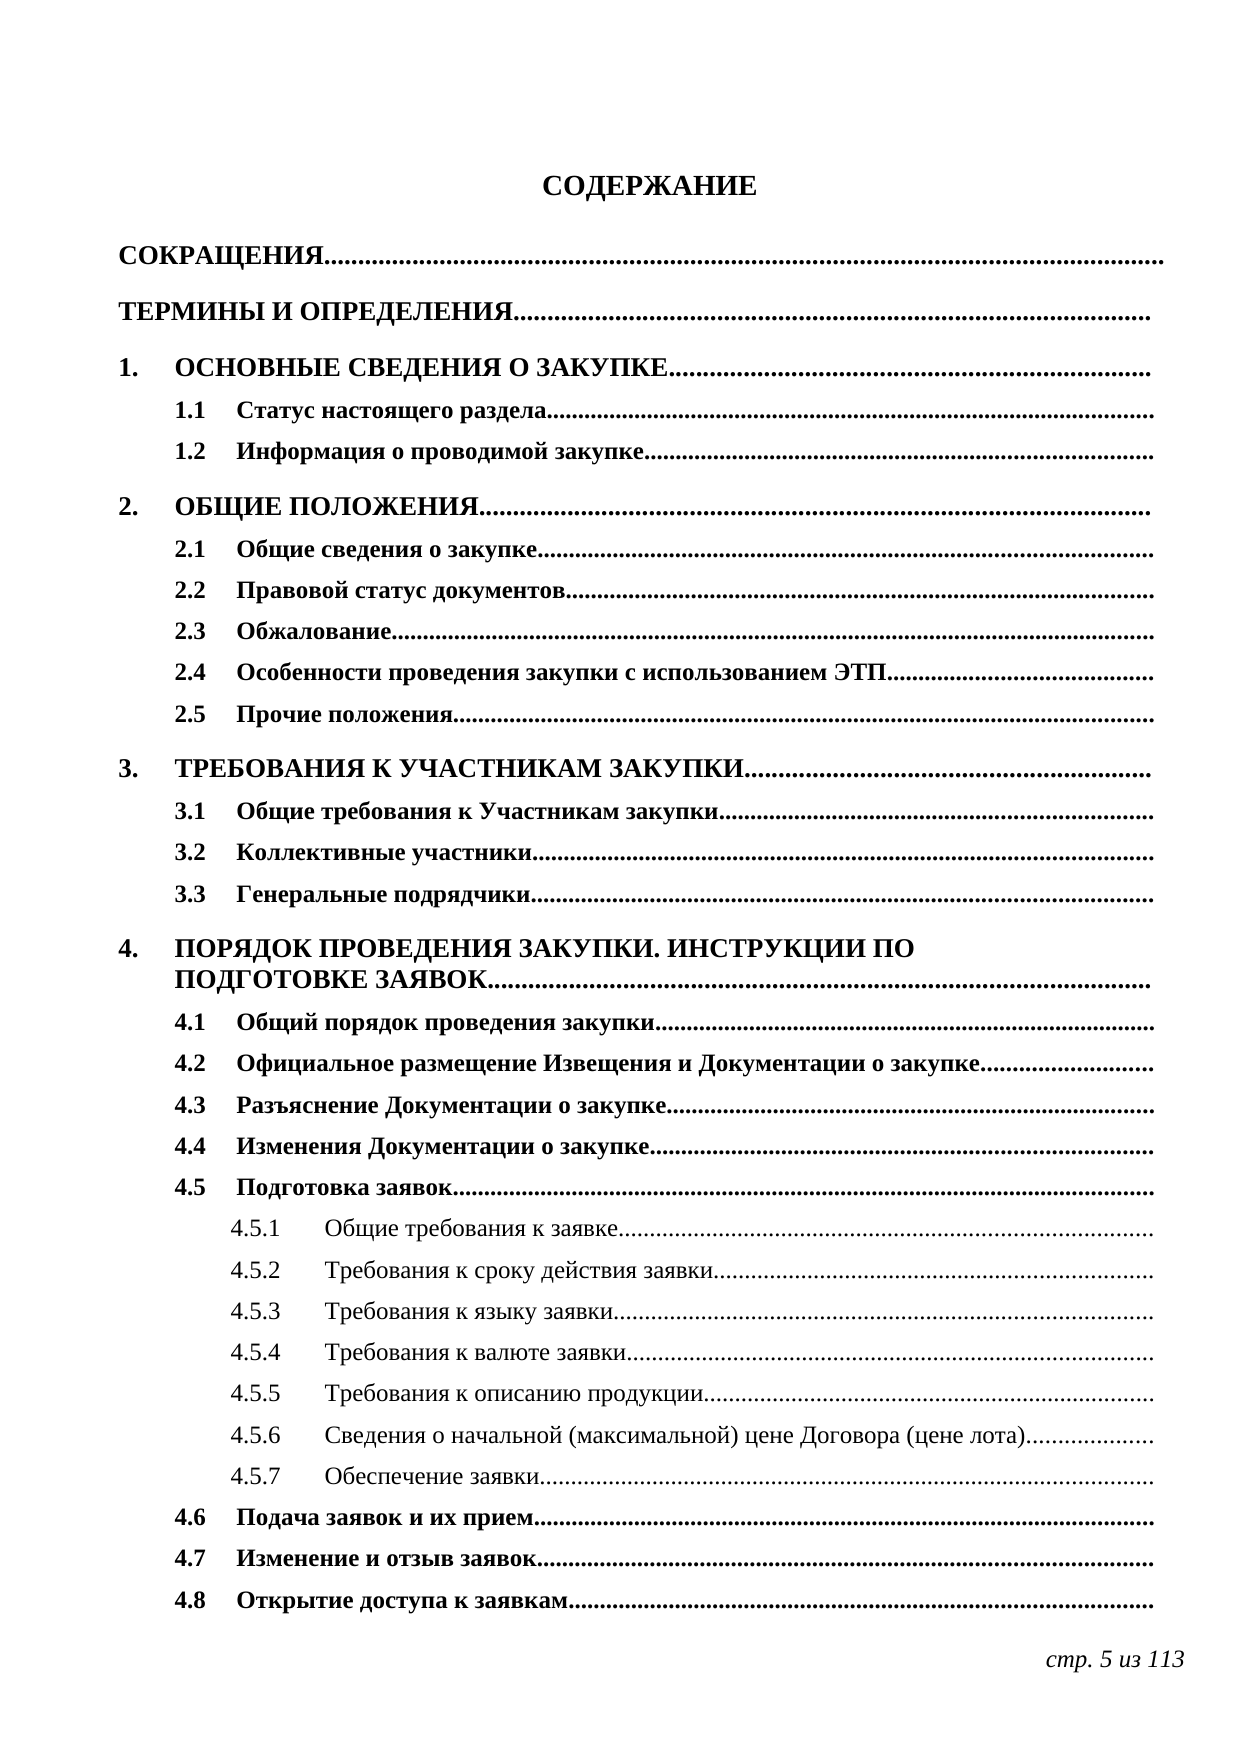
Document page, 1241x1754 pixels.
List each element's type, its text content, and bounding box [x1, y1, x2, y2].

text 4.5.5 Требования к описанию продукции 28 [230, 1378, 1063, 1407]
text 4. ПОРЯДОК ПРОВЕДЕНИЯ ЗАКУПКИ. ИНСТРУКЦИИ ПО ПОДГОТОВКЕ ЗАЯВОК 24 [118, 932, 1063, 995]
text 4.5.1 Общие требования к заявке 26 [230, 1213, 1063, 1242]
text 2.5 Прочие положения 18 [174, 699, 1093, 727]
text 2.3 Обжалование 17 [174, 616, 1093, 645]
text 2.2 Правовой статус документов 16 [174, 575, 1093, 604]
text 1.1 Статус настоящего раздела 13 [174, 395, 1093, 424]
text 4.5.7 Обеспечение заявки 29 [230, 1461, 1063, 1490]
text 4.5.3 Требования к языку заявки 27 [230, 1296, 1063, 1325]
text 4.5.2 Требования к сроку действия заявки 27 [230, 1255, 1063, 1283]
text 2.4 Особенности проведения закупки с использованием ЭТП 18 [174, 657, 1093, 686]
text 3.1 Общие требования к Участникам закупки 20 [174, 796, 1093, 825]
text 1. ОСНОВНЫЕ СВЕДЕНИЯ О ЗАКУПКЕ 13 [118, 351, 1063, 383]
text 4.3 Разъяснение Документации о закупке 25 [174, 1090, 1093, 1118]
text 2.1 Общие сведения о закупке 16 [174, 534, 1093, 562]
text 1.2 Информация о проводимой закупке 13 [174, 436, 1093, 465]
text 3.2 Коллективные участники 20 [174, 837, 1093, 866]
text 4.5.4 Требования к валюте заявки 28 [230, 1337, 1063, 1366]
text СОКРАЩЕНИЯ 9 [118, 239, 1063, 270]
text 4.8 Открытие доступа к заявкам 33 [174, 1585, 1093, 1613]
text 4.6 Подача заявок и их прием 32 [174, 1502, 1093, 1531]
text 3. ТРЕБОВАНИЯ К УЧАСТНИКАМ ЗАКУПКИ 20 [118, 752, 1063, 784]
text 2. ОБЩИЕ ПОЛОЖЕНИЯ 16 [118, 490, 1063, 521]
text 4.1 Общий порядок проведения закупки 24 [174, 1007, 1093, 1036]
text 3.3 Генеральные подрядчики 22 [174, 879, 1093, 907]
text 4.5.6 Сведения о начальной (максимальной) цене Договора (цене лота) 29 [230, 1420, 1063, 1448]
text ТЕРМИНЫ И ОПРЕДЕЛЕНИЯ 11 [118, 295, 1063, 326]
text СОДЕРЖАНИЕ [118, 168, 1181, 202]
text 4.5 Подготовка заявок 26 [174, 1172, 1093, 1201]
text 4.7 Изменение и отзыв заявок 33 [174, 1543, 1093, 1572]
text 4.4 Изменения Документации о закупке 25 [174, 1131, 1093, 1160]
text 4.2 Официальное размещение Извещения и Документации о закупке 24 [174, 1048, 1093, 1077]
